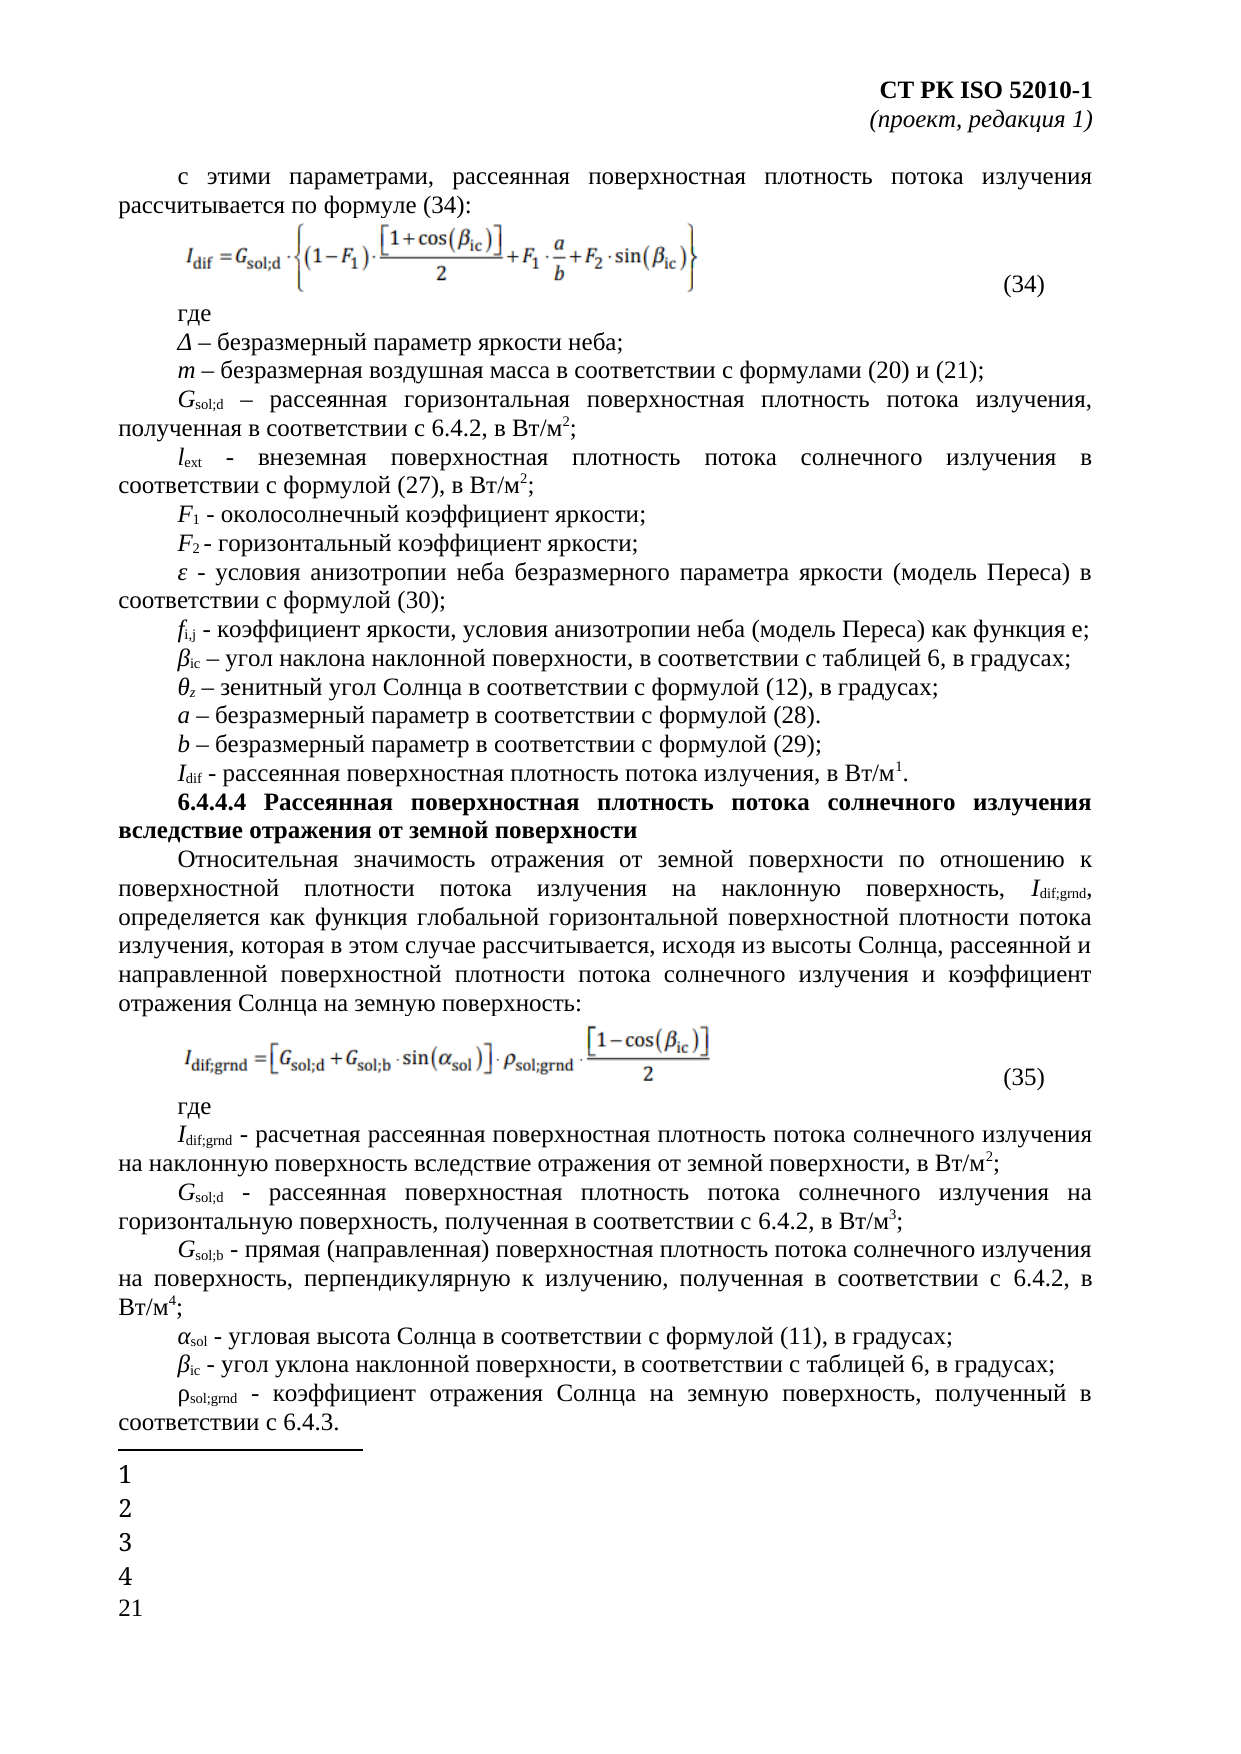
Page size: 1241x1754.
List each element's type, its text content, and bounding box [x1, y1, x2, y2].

text где [118, 298, 1092, 327]
picture [177, 218, 708, 293]
text αsol - угловая высота Солнца в соответствии с формулой (11), в градусах; [118, 1321, 1092, 1349]
text ε - условия анизотропии неба безразмерного параметра яркости (модель Переса) в соответствии с формулой (30); [118, 557, 1092, 614]
text Idif - рассеянная поверхностная плотность потока излучения, в Вт/м. [118, 758, 1092, 787]
text a – безразмерный параметр в соответствии с формулой (28). [118, 700, 1092, 729]
text b – безразмерный параметр в соответствии с формулой (29); [118, 729, 1092, 758]
text Gsol;b - прямая (направленная) поверхностная плотность потока солнечного излучения на поверхность, перпендикулярную к излучению, полученная в соответствии с 6.4.2, в Вт/м; [118, 1234, 1092, 1321]
text βic – угол наклона наклонной поверхности, в соответствии с таблицей 6, в градусах; [118, 643, 1092, 672]
picture [177, 1016, 721, 1086]
text Относительная значимость отражения от земной поверхности по отношению к поверхностной плотности потока излучения на наклонную поверхность, Idif;grnd, определяется как функция глобальной горизонтальной поверхностной плотности потока излучения, которая в этом случае рассчитывается, исходя из высоты Солнца, рассеянной и направленной поверхностной плотности потока солнечного излучения и коэффициент отражения Солнца на земную поверхность: [118, 844, 1092, 1017]
text ρsol;grnd - коэффициент отражения Солнца на земную поверхность, полученный в соответствии с 6.4.3. [118, 1378, 1092, 1436]
text βic - угол уклона наклонной поверхности, в соответствии с таблицей 6, в градусах; [118, 1349, 1092, 1378]
text F2 - горизонтальный коэффициент яркости; [118, 528, 1092, 557]
text Gsol;d - рассеянная поверхностная плотность потока солнечного излучения на горизонтальную поверхность, полученная в соответствии с 6.4.2, в Вт/м; [118, 1177, 1092, 1234]
text с этими параметрами, рассеянная поверхностная плотность потока излучения рассчитывается по формуле (34): [118, 161, 1092, 219]
text θz – зенитный угол Солнца в соответствии с формулой (12), в градусах; [118, 672, 1092, 700]
text F1 - околосолнечный коэффициент яркости; [118, 499, 1092, 528]
text Δ – безразмерный параметр яркости неба; [118, 327, 1092, 355]
text где [118, 1091, 1092, 1119]
text m – безразмерная воздушная масса в соответствии с формулами (20) и (21); [118, 355, 1092, 384]
text fi,j - коэффициент яркости, условия анизотропии неба (модель Переса) как функция e; [118, 614, 1092, 643]
text lext - внеземная поверхностная плотность потока солнечного излучения в соответствии с формулой (27), в Вт/м2; [118, 442, 1092, 499]
text Idif;grnd - расчетная рассеянная поверхностная плотность потока солнечного излучения на наклонную поверхность вследствие отражения от земной поверхности, в Вт/м; [118, 1119, 1092, 1177]
text 6.4.4.4 Рассеянная поверхностная плотность потока солнечного излучения вследствие отражения от земной поверхности [118, 787, 1092, 844]
text Gsol;d – рассеянная горизонтальная поверхностная плотность потока излучения, полученная в соответствии с 6.4.2, в Вт/м2; [118, 384, 1092, 442]
